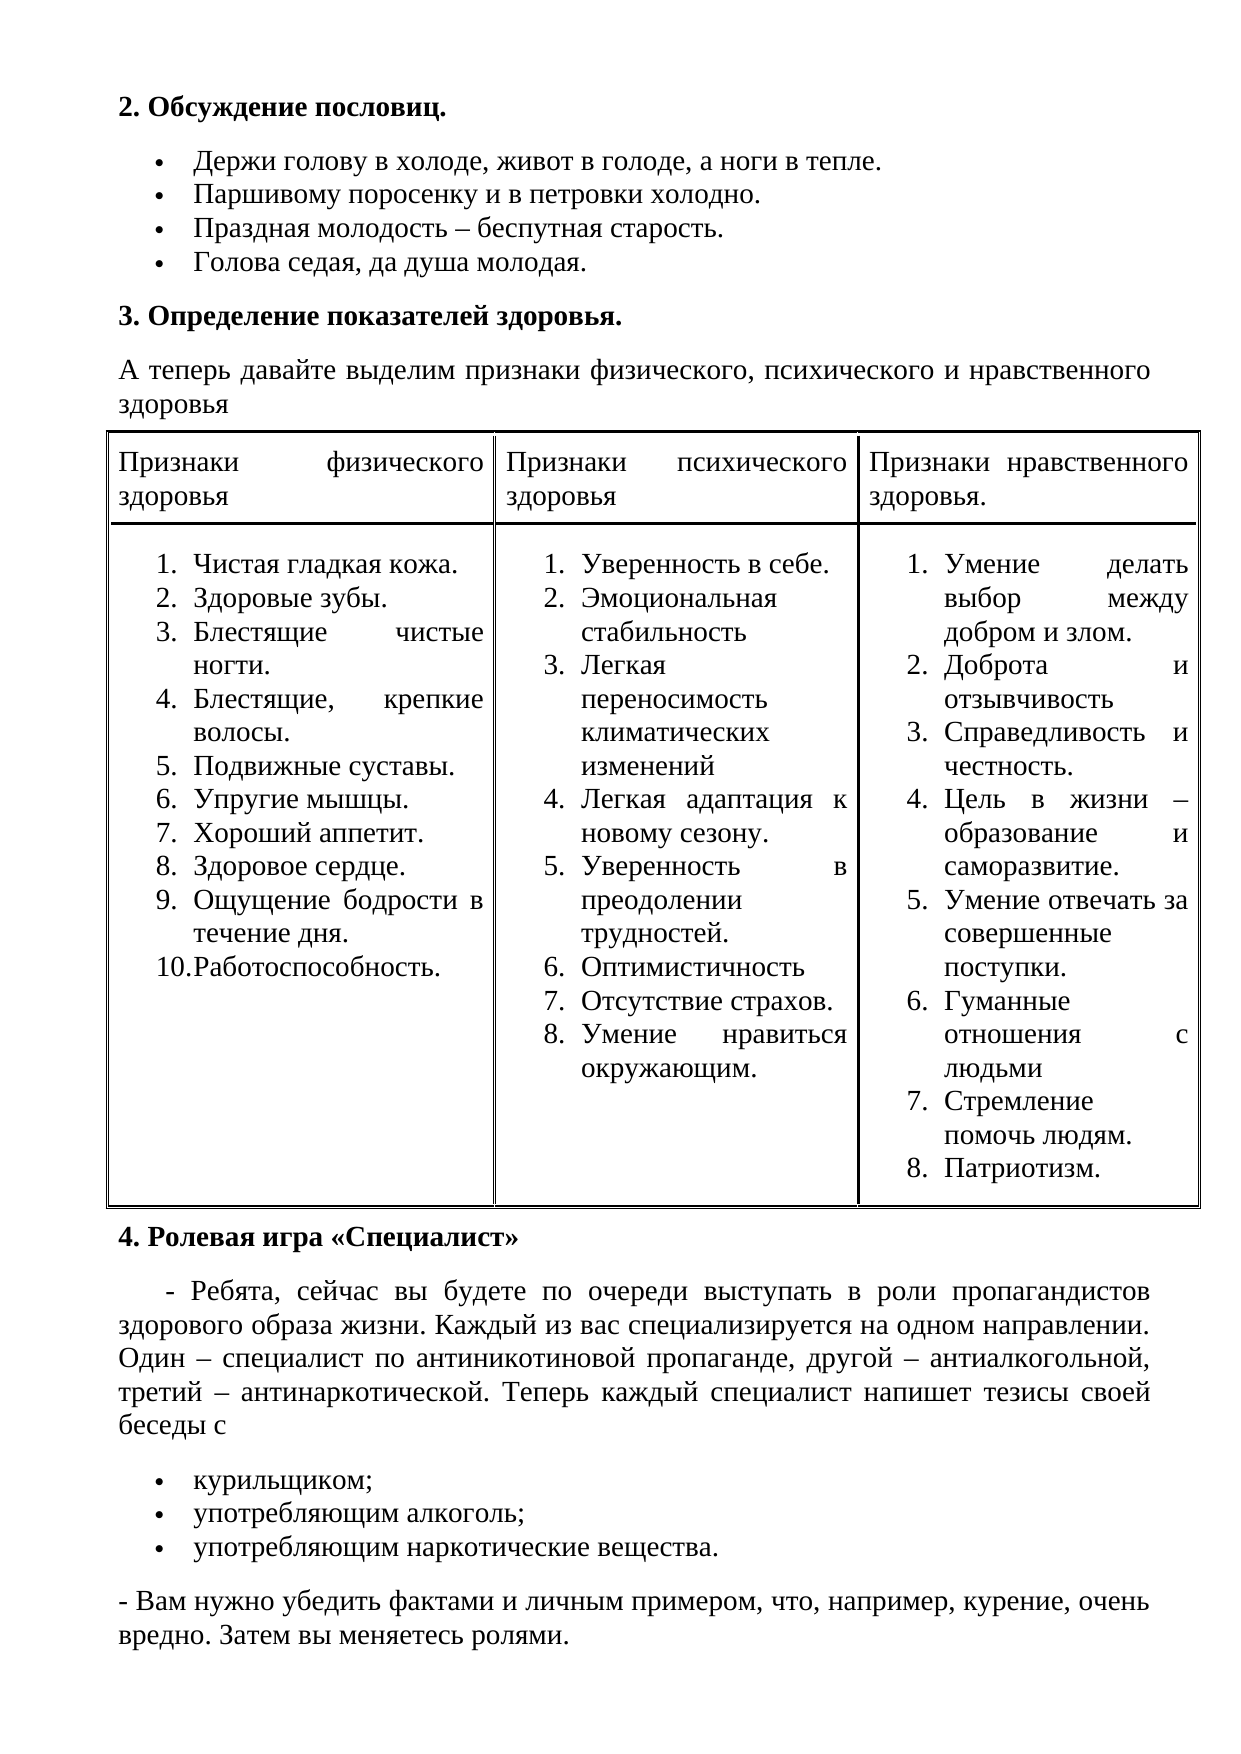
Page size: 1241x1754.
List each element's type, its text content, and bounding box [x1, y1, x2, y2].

text 4. Ролевая игра «Специалист» [118, 1219, 1152, 1252]
text А теперь давайте выделим признаки физического, психического и нравственного здоровья [118, 352, 1152, 419]
list Голова седая, да душа молодая. [156, 244, 1152, 277]
table_cell Чистая гладкая кожа. Здоровые зубы. Блестящие чистые ногти. Блестящие, крепкие волосы. Подвижные суставы. Упругие мышцы. Хороший аппетит. Здоровое сердце. Ощущение бодрости в течение дня. Работоспособность. [109, 522, 495, 1205]
table_header Признаки психического здоровья [495, 432, 858, 522]
text - Ребята, сейчас вы будете по очереди выступать в роли пропагандистов здорового образа жизни. Каждый из вас специализируется на одном направлении. Один – специалист по антиникотиновой пропаганде, другой – антиалкогольной, третий – антинаркотической. Теперь каждый специалист напишет тезисы своей беседы с [118, 1273, 1152, 1441]
table_header Признаки физического здоровья [109, 433, 495, 522]
table_header Признаки нравственного здоровья. [858, 433, 1198, 522]
table_cell Уверенность в себе. Эмоциональная стабильность Легкая переносимость климатических изменений Легкая адаптация к новому сезону. Уверенность в преодолении трудностей. Оптимистичность Отсутствие страхов. Умение нравиться окружающим. [495, 525, 858, 1205]
list Праздная молодость – беспутная старость. [156, 210, 1152, 244]
list употребляющим наркотические вещества. [156, 1529, 1152, 1562]
list курильщиком; [156, 1462, 1152, 1495]
text 3. Определение показателей здоровья. [118, 298, 1152, 332]
list Держи голову в холоде, живот в голоде, а ноги в тепле. [156, 143, 1152, 177]
table_cell Умение делать выбор между добром и злом. Доброта и отзывчивость Справедливость и честность. Цель в жизни – образование и саморазвитие. Умение отвечать за совершенные поступки. Гуманные отношения с людьми Стремление помочь людям. Патриотизм. [858, 522, 1198, 1205]
list употребляющим алкоголь; [156, 1495, 1152, 1529]
text - Вам нужно убедить фактами и личным примером, что, например, курение, очень вредно. Затем вы меняетесь ролями. [118, 1583, 1152, 1650]
list Паршивому поросенку и в петровки холодно. [156, 177, 1152, 210]
text 2. Обсуждение пословиц. [118, 89, 1152, 122]
